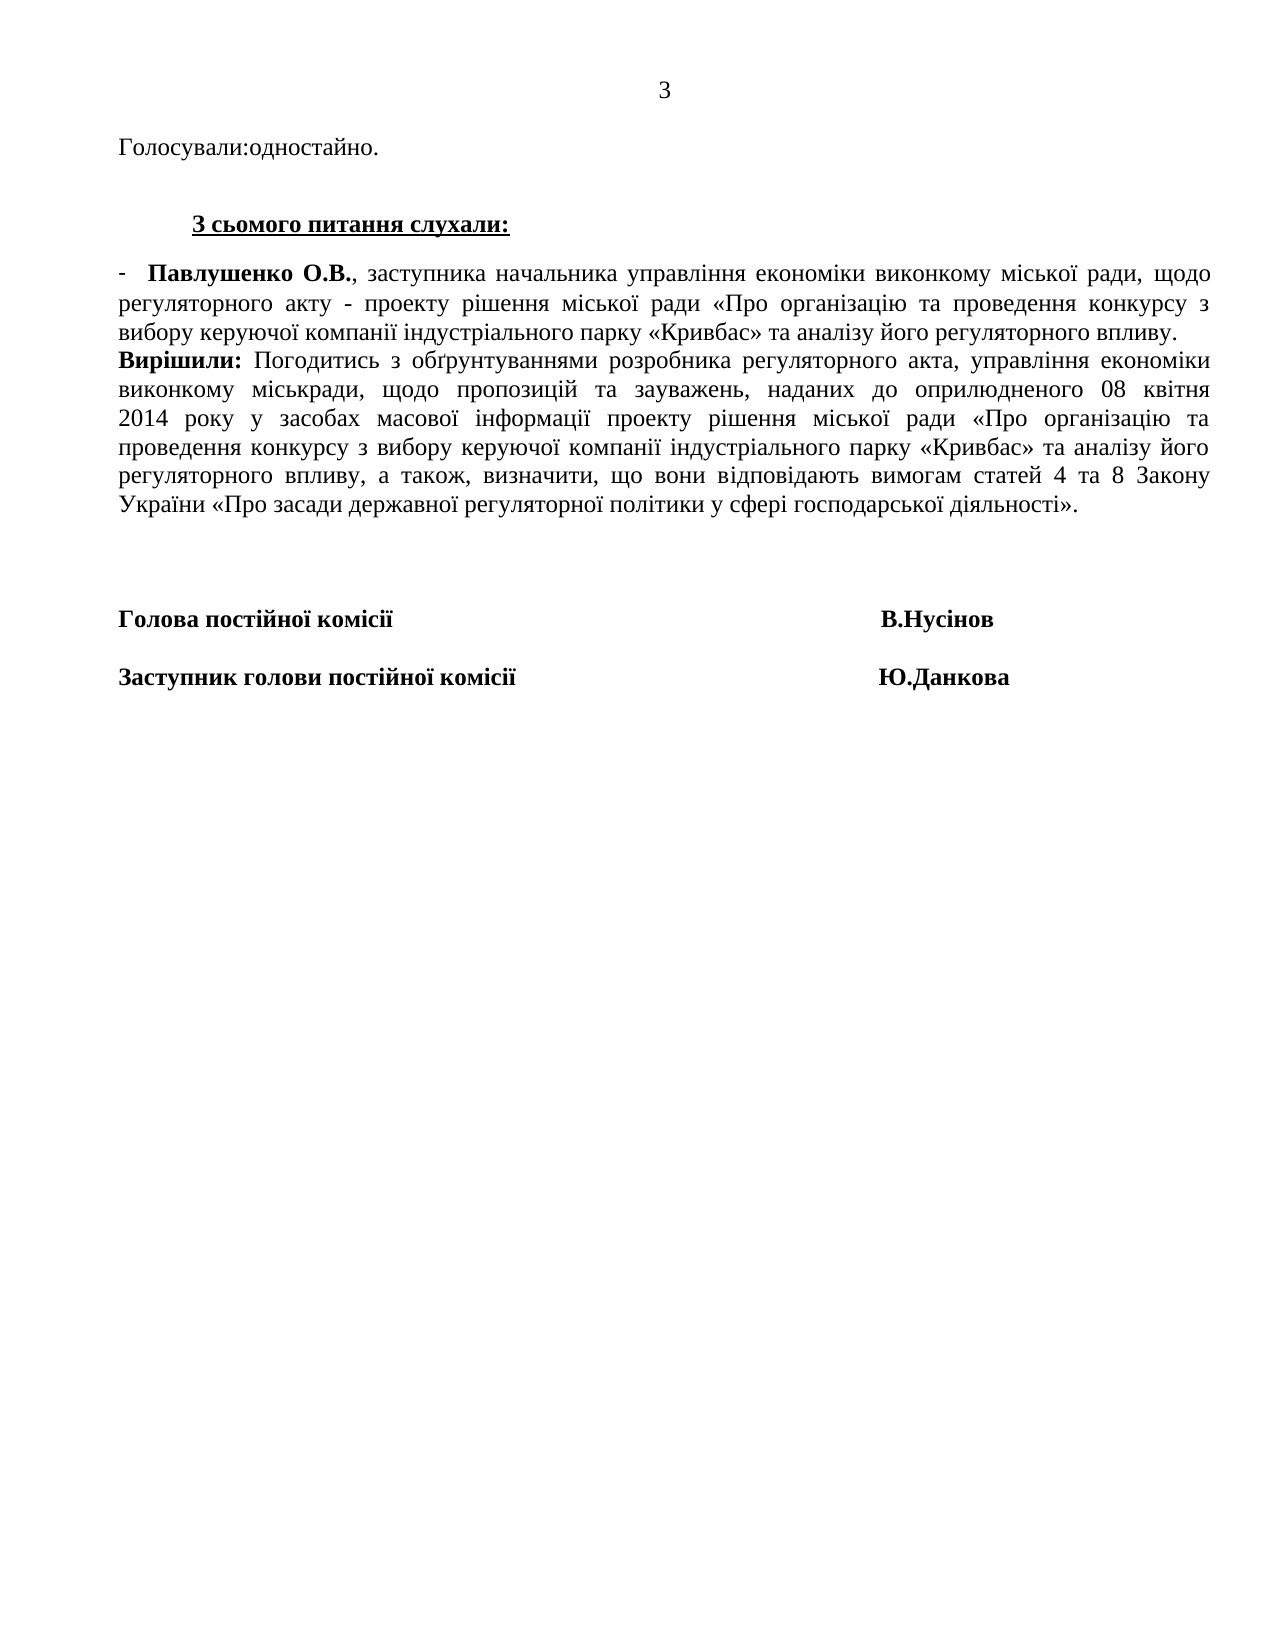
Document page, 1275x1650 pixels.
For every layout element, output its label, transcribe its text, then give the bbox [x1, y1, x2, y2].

list Павлушенко О.В., заступника начальника управління економіки виконкому міської ради, щодо регуляторного акту - проекту рішення міської ради «Про організацію та проведення конкурсу з вибору керуючої компанії індустріального парку «Кривбас» та аналізу його регуляторного впливу. [118, 257, 1211, 345]
text З сьомого питання слухали: [118, 209, 1219, 238]
text Заступник голови постійної комісії Ю.Данкова [118, 662, 1211, 690]
text Голосували:одностайно. [118, 132, 1211, 161]
text Вирішили: Погодитись з обґрунтуваннями розробника регуляторного акта, управління економіки виконкому міськради, щодо пропозицій та зауважень, наданих до оприлюдненого 08 квітня 2014 року у засобах масової інформації проекту рішення міської ради «Про організацію та проведення конкурсу з вибору керуючої компанії індустріального парку «Кривбас» та аналізу його регуляторного впливу, а також, визначити, що вони відповідають вимогам статей 4 та 8 Закону України «Про засади державної регуляторної політики у сфері господарської діяльності». [118, 345, 1211, 518]
text Голова постійної комісії В.Нусінов [118, 604, 1211, 633]
